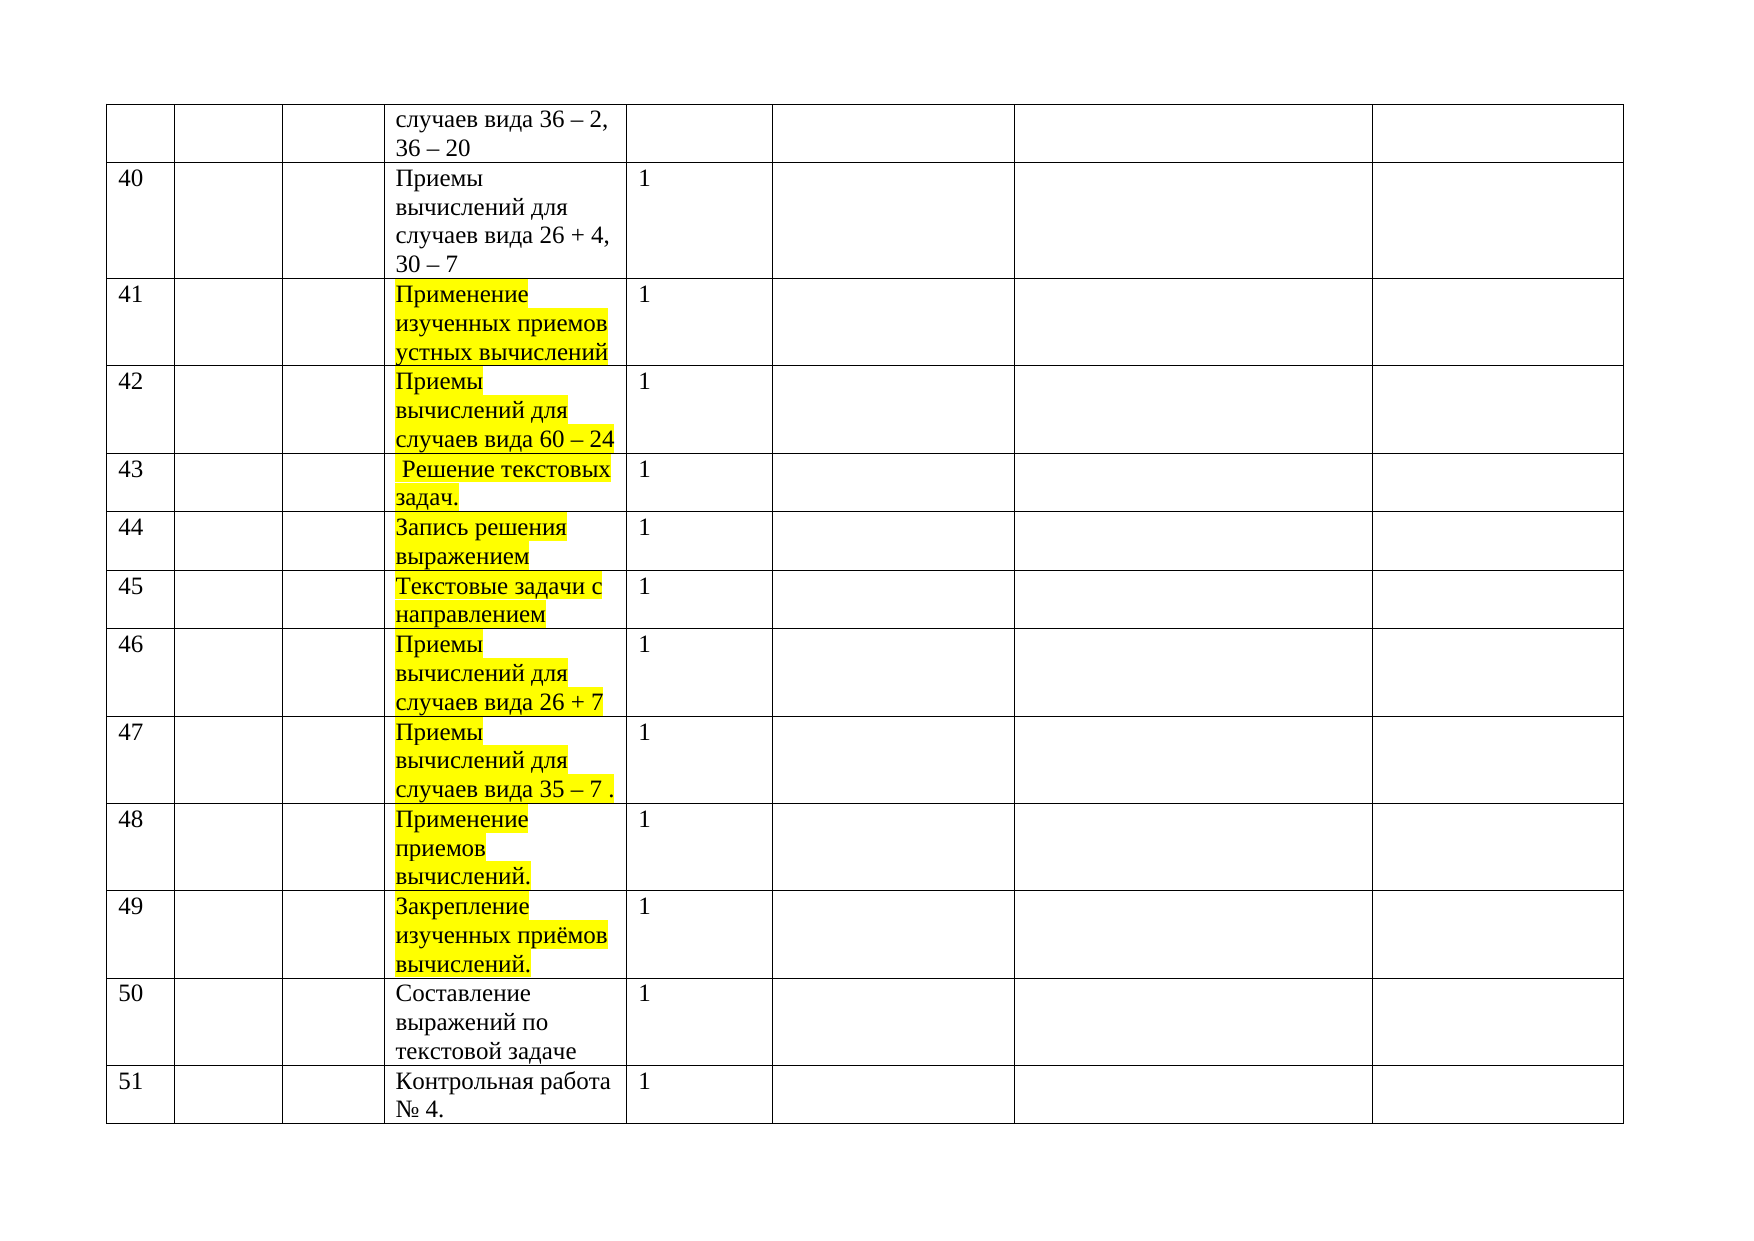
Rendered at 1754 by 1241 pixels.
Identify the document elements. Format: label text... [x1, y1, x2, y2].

table_cell 48 [107, 804, 174, 890]
table_cell [175, 454, 282, 511]
table_cell 1 [627, 804, 772, 890]
table_cell [175, 717, 282, 803]
table_cell 44 [107, 512, 174, 570]
table_cell [175, 366, 282, 453]
table_cell [1373, 454, 1623, 511]
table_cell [385, 105, 626, 162]
table_cell Закрепление изученных приёмов вычислений. [529, 891, 626, 977]
table_cell [1015, 717, 1372, 803]
table_cell 1 [627, 163, 772, 278]
table_cell 43 [107, 454, 174, 511]
table_cell 42 [107, 366, 174, 453]
table_cell 1 [627, 717, 772, 803]
table_cell Составление выражений по текстовой задаче [385, 979, 626, 1065]
table_cell [773, 105, 1014, 162]
table_cell [1015, 979, 1372, 1065]
table_cell [1373, 979, 1623, 1065]
table_cell [175, 629, 282, 716]
table_cell 1 [627, 629, 772, 716]
table_cell [773, 163, 1014, 278]
table_cell [1015, 571, 1372, 628]
table_cell [773, 366, 1014, 453]
table_cell [1015, 454, 1372, 511]
table_cell [175, 279, 282, 365]
table_cell [773, 629, 1014, 716]
table_cell [773, 279, 1014, 365]
table_cell [1373, 1066, 1623, 1123]
table_cell Применение приемов вычислений. [486, 804, 626, 890]
table_cell [1373, 279, 1623, 365]
table_cell [175, 1066, 282, 1123]
table_cell [283, 717, 384, 803]
table_cell [283, 1066, 384, 1123]
table_cell [773, 571, 1014, 628]
table_cell [1373, 105, 1623, 162]
table_cell [175, 105, 282, 162]
table_cell [1015, 163, 1372, 278]
table_cell 50 [107, 979, 174, 1065]
table_cell 1 [627, 105, 772, 162]
table_cell 49 [107, 891, 174, 977]
table_cell 1 [627, 979, 772, 1065]
table_cell Контрольная работа № 4. [385, 1066, 626, 1123]
table_cell [1373, 717, 1623, 803]
table_cell [283, 891, 384, 977]
table_cell [175, 804, 282, 890]
table_cell [773, 891, 1014, 977]
table_cell [1015, 804, 1372, 890]
table_cell Применение изученных приемов устных вычислений [528, 279, 626, 365]
table_cell [175, 571, 282, 628]
table_cell Решение текстовых задач. [385, 454, 626, 511]
table_cell [283, 804, 384, 890]
table_cell [1373, 804, 1623, 890]
table_cell [283, 629, 384, 716]
table_cell [1015, 366, 1372, 453]
table_cell [773, 1066, 1014, 1123]
table_cell [283, 979, 384, 1065]
table_cell [773, 717, 1014, 803]
table_cell [773, 979, 1014, 1065]
table_cell [773, 512, 1014, 570]
table_cell 1 [627, 891, 772, 977]
table_cell 45 [107, 571, 174, 628]
table_cell 1 [627, 512, 772, 570]
table_cell Приемы вычислений для случаев вида 26 + 4, 30 – 7 [385, 163, 626, 278]
table_cell [1373, 629, 1623, 716]
table_cell Приемы вычислений для случаев вида 26 + 7 [483, 629, 626, 716]
table_cell 39 [107, 105, 174, 162]
table_cell [1015, 279, 1372, 365]
table_cell [283, 163, 384, 278]
table_cell Приемы вычислений для случаев вида 60 – 24 [483, 366, 626, 453]
table_cell 46 [107, 629, 174, 716]
table_cell [1015, 629, 1372, 716]
table_cell 1 [627, 454, 772, 511]
table_cell [1373, 512, 1623, 570]
table_cell [1373, 891, 1623, 977]
table_cell [283, 571, 384, 628]
table_cell [1015, 891, 1372, 977]
table_cell Запись решения выражением [529, 512, 626, 570]
table_cell Текстовые задачи с направлением [385, 571, 626, 628]
table_cell [175, 979, 282, 1065]
table_cell [283, 366, 384, 453]
table_cell [175, 891, 282, 977]
table_cell [283, 512, 384, 570]
table_cell 51 [107, 1066, 174, 1123]
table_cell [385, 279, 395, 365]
table_cell [283, 279, 384, 365]
table_cell [175, 163, 282, 278]
table_cell 41 [107, 279, 174, 365]
table_cell Приемы вычислений для случаев вида 35 – 7 . [483, 717, 626, 803]
table_cell [1373, 366, 1623, 453]
table_cell 1 [627, 366, 772, 453]
table_cell [773, 454, 1014, 511]
table_cell [1015, 1066, 1372, 1123]
table_cell 40 [107, 163, 174, 278]
table_cell [1373, 163, 1623, 278]
table_cell [773, 804, 1014, 890]
table_cell 1 [627, 1066, 772, 1123]
table_cell [175, 512, 282, 570]
table_cell [283, 454, 384, 511]
table_cell [1015, 105, 1372, 162]
table_cell [283, 105, 384, 162]
table_cell 47 [107, 717, 174, 803]
table_cell 1 [627, 571, 772, 628]
table_cell 1 [627, 279, 772, 365]
table_cell [1373, 571, 1623, 628]
table_cell [1015, 512, 1372, 570]
